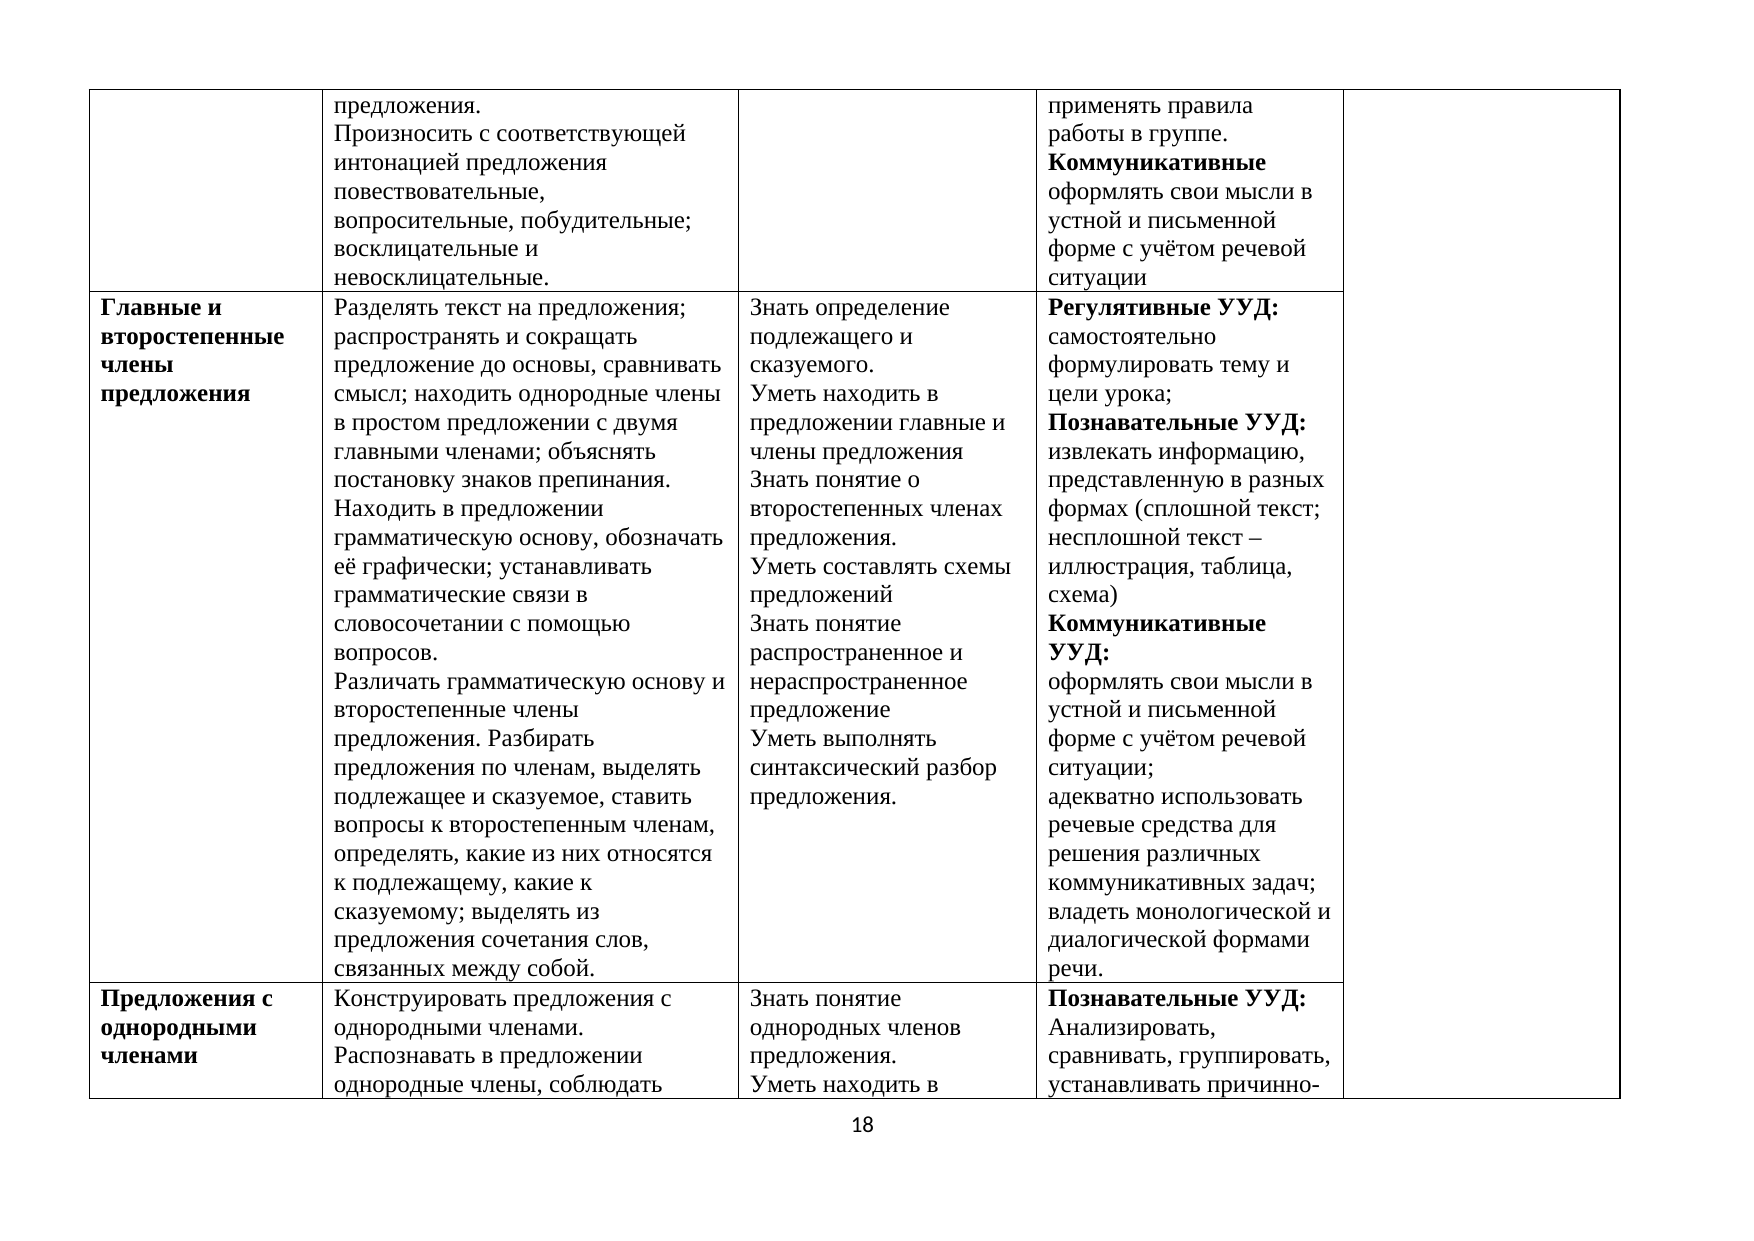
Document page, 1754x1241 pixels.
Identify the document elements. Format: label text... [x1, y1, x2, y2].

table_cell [1037, 90, 1343, 291]
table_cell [90, 90, 322, 291]
table_cell Разделять текст на предложения; распространять и сокращать предложение до основы, сравнивать смысл; находить однородные члены в простом предложении с двумя главными членами; объяснять постановку знаков препинания. Находить в предложении грамматическую основу, обозначать её графически; устанавливать грамматические связи в словосочетании с помощью вопросов. Различать грамматическую основу и второстепенные члены предложения. Разбирать предложения по членам, выделять подлежащее и сказуемое, ставить вопросы к второстепенным членам, определять, какие из них относятся к подлежащему, какие к сказуемому; выделять из предложения сочетания слов, связанных между собой. [323, 292, 738, 982]
table_cell Регулятивные УУД: самостоятельно формулировать тему и цели урока; Познавательные УУД: извлекать информацию, представленную в разных формах (сплошной текст; несплошной текст – иллюстрация, таблица, схема) Коммуникативные УУД: оформлять свои мысли в устной и письменной форме с учётом речевой ситуации; адекватно использовать речевые средства для решения различных коммуникативных задач; владеть монологической и диалогической формами речи. [1037, 292, 1343, 982]
table_cell Знать определение подлежащего и сказуемого. Уметь находить в предложении главные и члены предложения Знать понятие о второстепенных членах предложения. Уметь составлять схемы предложений Знать понятие распространенное и нераспространенное предложение Уметь выполнять синтаксический разбор предложения. [739, 292, 1036, 982]
table_cell Главные и второстепенные члены предложения [90, 292, 322, 982]
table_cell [90, 983, 322, 1098]
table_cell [323, 983, 738, 1098]
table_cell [323, 90, 738, 291]
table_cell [739, 90, 1036, 291]
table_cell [1037, 983, 1343, 1098]
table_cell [739, 983, 1036, 1098]
